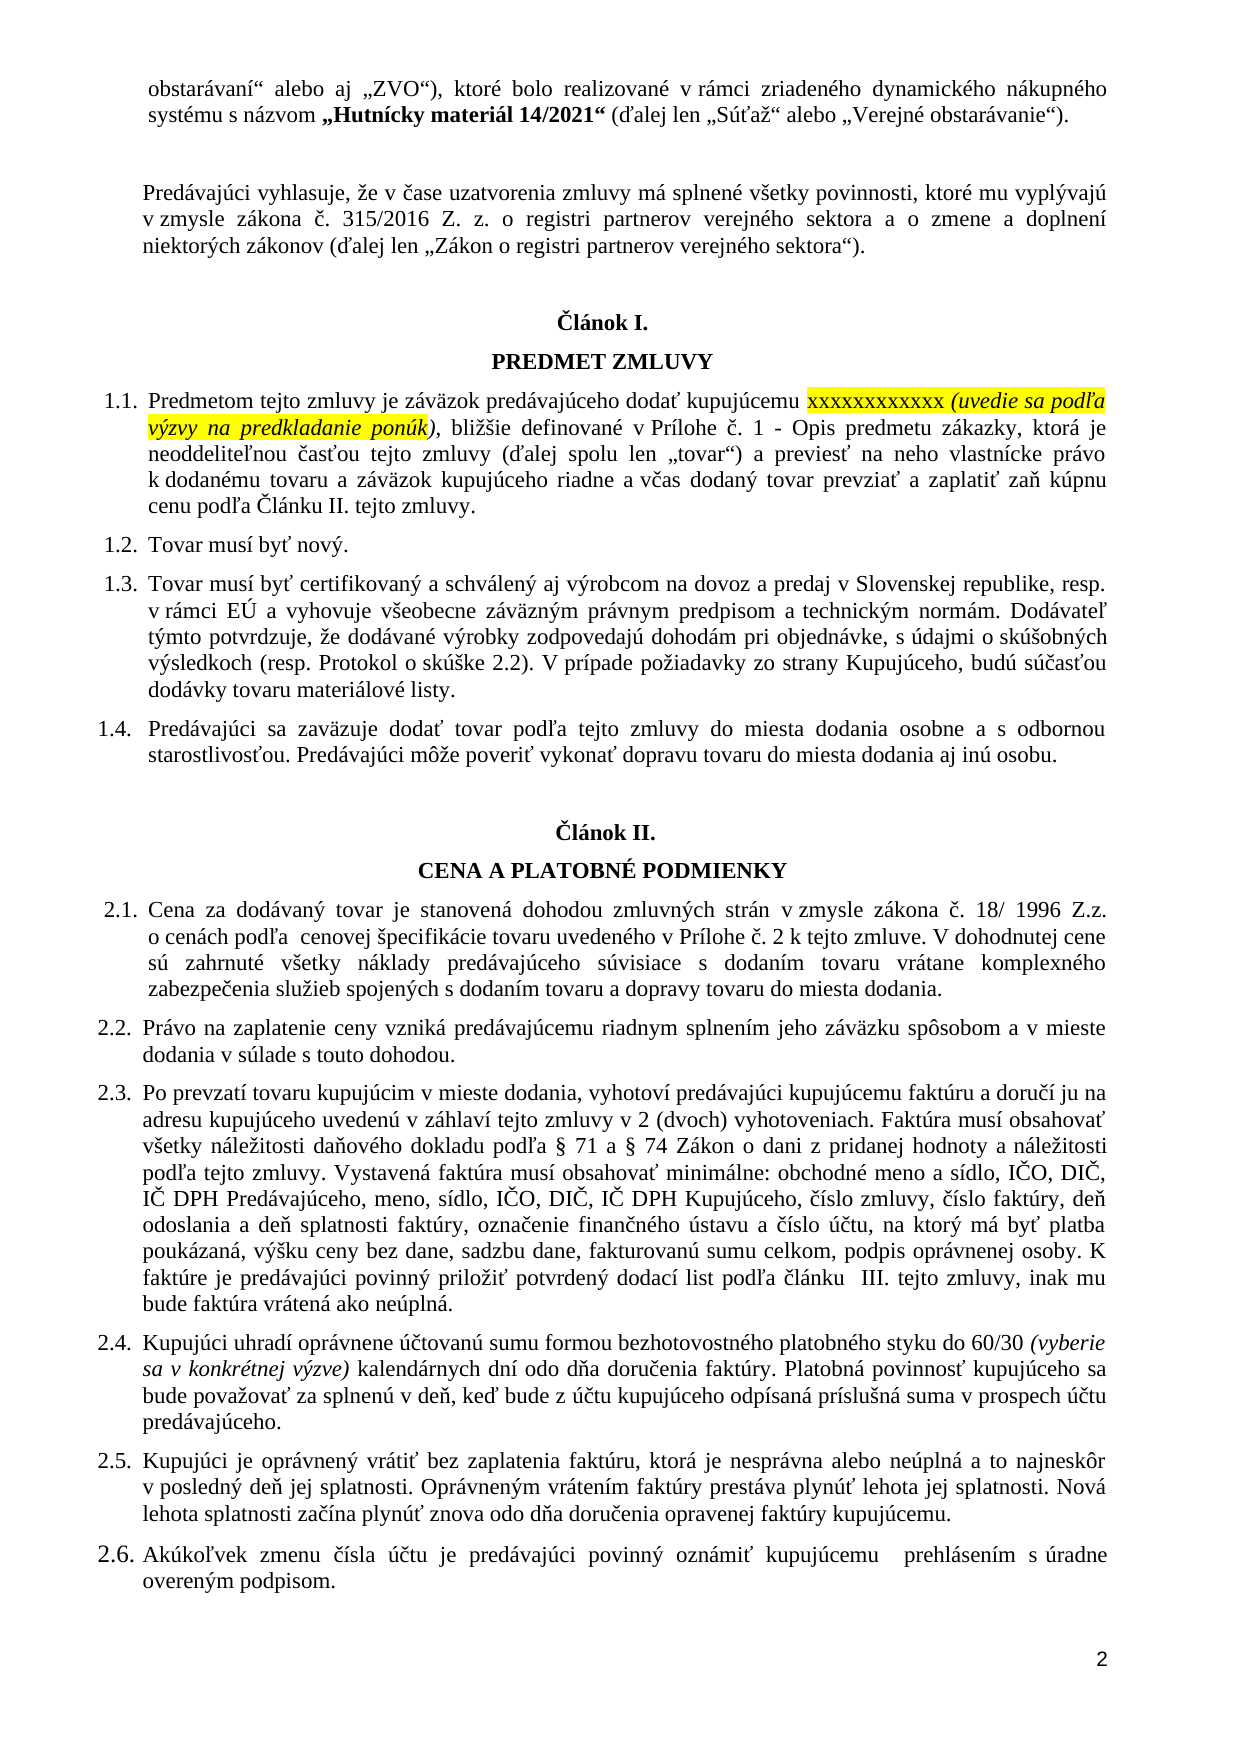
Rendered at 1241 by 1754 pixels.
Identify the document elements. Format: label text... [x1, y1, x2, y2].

text Článok II. [103, 819, 1107, 845]
list Po prevzatí tovaru kupujúcim v mieste dodania, vyhotoví predávajúci kupujúcemu faktúru a doručí ju na adresu kupujúceho uvedenú v záhlaví tejto zmluvy v 2 (dvoch) vyhotoveniach. Faktúra musí obsahovať všetky náležitosti daňového dokladu podľa § 71 a § 74 Zákon o dani z pridanej hodnoty a náležitosti podľa tejto zmluvy. Vystavená faktúra musí obsahovať minimálne: obchodné meno a sídlo, IČO, DIČ, IČ DPH Predávajúceho, meno, sídlo, IČO, DIČ, IČ DPH Kupujúceho, číslo zmluvy, číslo faktúry, deň odoslania a deň splatnosti faktúry, označenie finančného ústavu a číslo účtu, na ktorý má byť platba poukázaná, výšku ceny bez dane, sadzbu dane, fakturovanú sumu celkom, podpis oprávnenej osoby. K faktúre je predávajúci povinný priložiť potvrdený dodací list podľa článku III. tejto zmluvy, inak mu bude faktúra vrátená ako neúplná. [97, 1079, 1107, 1317]
list Kupujúci je oprávnený vrátiť bez zaplatenia faktúru, ktorá je nesprávna alebo neúplná a to najneskôr v posledný deň jej splatnosti. Oprávneným vrátením faktúry prestáva plynúť lehota jej splatnosti. Nová lehota splatnosti začína plynúť znova odo dňa doručenia opravenej faktúry kupujúcemu. [97, 1447, 1107, 1526]
list Predmetom tejto zmluvy je záväzok predávajúceho dodať kupujúcemu xxxxxxxxxxxx (uvedie sa podľa výzvy na predkladanie ponúk), bližšie definované v Prílohe č. 1 - Opis predmetu zákazky, ktorá je neoddeliteľnou časťou tejto zmluvy (ďalej spolu len „tovar“) a previesť na neho vlastnícke právo k dodanému tovaru a záväzok kupujúceho riadne a včas dodaný tovar prevziať a zaplatiť zaň kúpnu cenu podľa Článku II. tejto zmluvy. [103, 387, 1107, 519]
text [148, 75, 1107, 128]
list Právo na zaplatenie ceny vzniká predávajúcemu riadnym splnením jeho záväzku spôsobom a v mieste dodania v súlade s touto dohodou. [97, 1014, 1107, 1067]
list Tovar musí byť nový. [103, 531, 1107, 558]
list Predávajúci sa zaväzuje dodať tovar podľa tejto zmluvy do miesta dodania osobne a s odbornou starostlivosťou. Predávajúci môže poveriť vykonať dopravu tovaru do miesta dodania aj inú osobu. [97, 714, 1107, 767]
list Tovar musí byť certifikovaný a schválený aj výrobcom na dovoz a predaj v Slovenskej republike, resp. v rámci EÚ a vyhovuje všeobecne záväzným právnym predpisom a technickým normám. Dodávateľ týmto potvrdzuje, že dodávané výrobky zodpovedajú dohodám pri objednávke, s údajmi o skúšobných výsledkoch (resp. Protokol o skúške 2.2). V prípade požiadavky zo strany Kupujúceho, budú súčasťou dodávky tovaru materiálové listy. [103, 570, 1107, 702]
text Predávajúci vyhlasuje, že v čase uzatvorenia zmluvy má splnené všetky povinnosti, ktoré mu vyplývajú v zmysle zákona č. 315/2016 Z. z. o registri partnerov verejného sektora a o zmene a doplnení niektorých zákonov (ďalej len „Zákon o registri partnerov verejného sektora“). [142, 179, 1107, 258]
text CENA A PLATOBNÉ PODMIENKY [97, 857, 1107, 884]
list Cena za dodávaný tovar je stanovená dohodou zmluvných strán v zmysle zákona č. 18/ 1996 Z.z. o cenách podľa cenovej špecifikácie tovaru uvedeného v Prílohe č. 2 k tejto zmluve. V dohodnutej cene sú zahrnuté všetky náklady predávajúceho súvisiace s dodaním tovaru vrátane komplexného zabezpečenia služieb spojených s dodaním tovaru a dopravy tovaru do miesta dodania. [103, 896, 1107, 1002]
list Akúkoľvek zmenu čísla účtu je predávajúci povinný oznámiť kupujúcemu prehlásením s úradne overeným podpisom. [97, 1539, 1107, 1594]
text Článok I. [97, 309, 1107, 336]
text PREDMET ZMLUVY [97, 348, 1107, 375]
list Kupujúci uhradí oprávnene účtovanú sumu formou bezhotovostného platobného styku do 60/30 (vyberie sa v konkrétnej výzve) kalendárnych dní odo dňa doručenia faktúry. Platobná povinnosť kupujúceho sa bude považovať za splnenú v deň, keď bude z účtu kupujúceho odpísaná príslušná suma v prospech účtu predávajúceho. [97, 1329, 1107, 1434]
